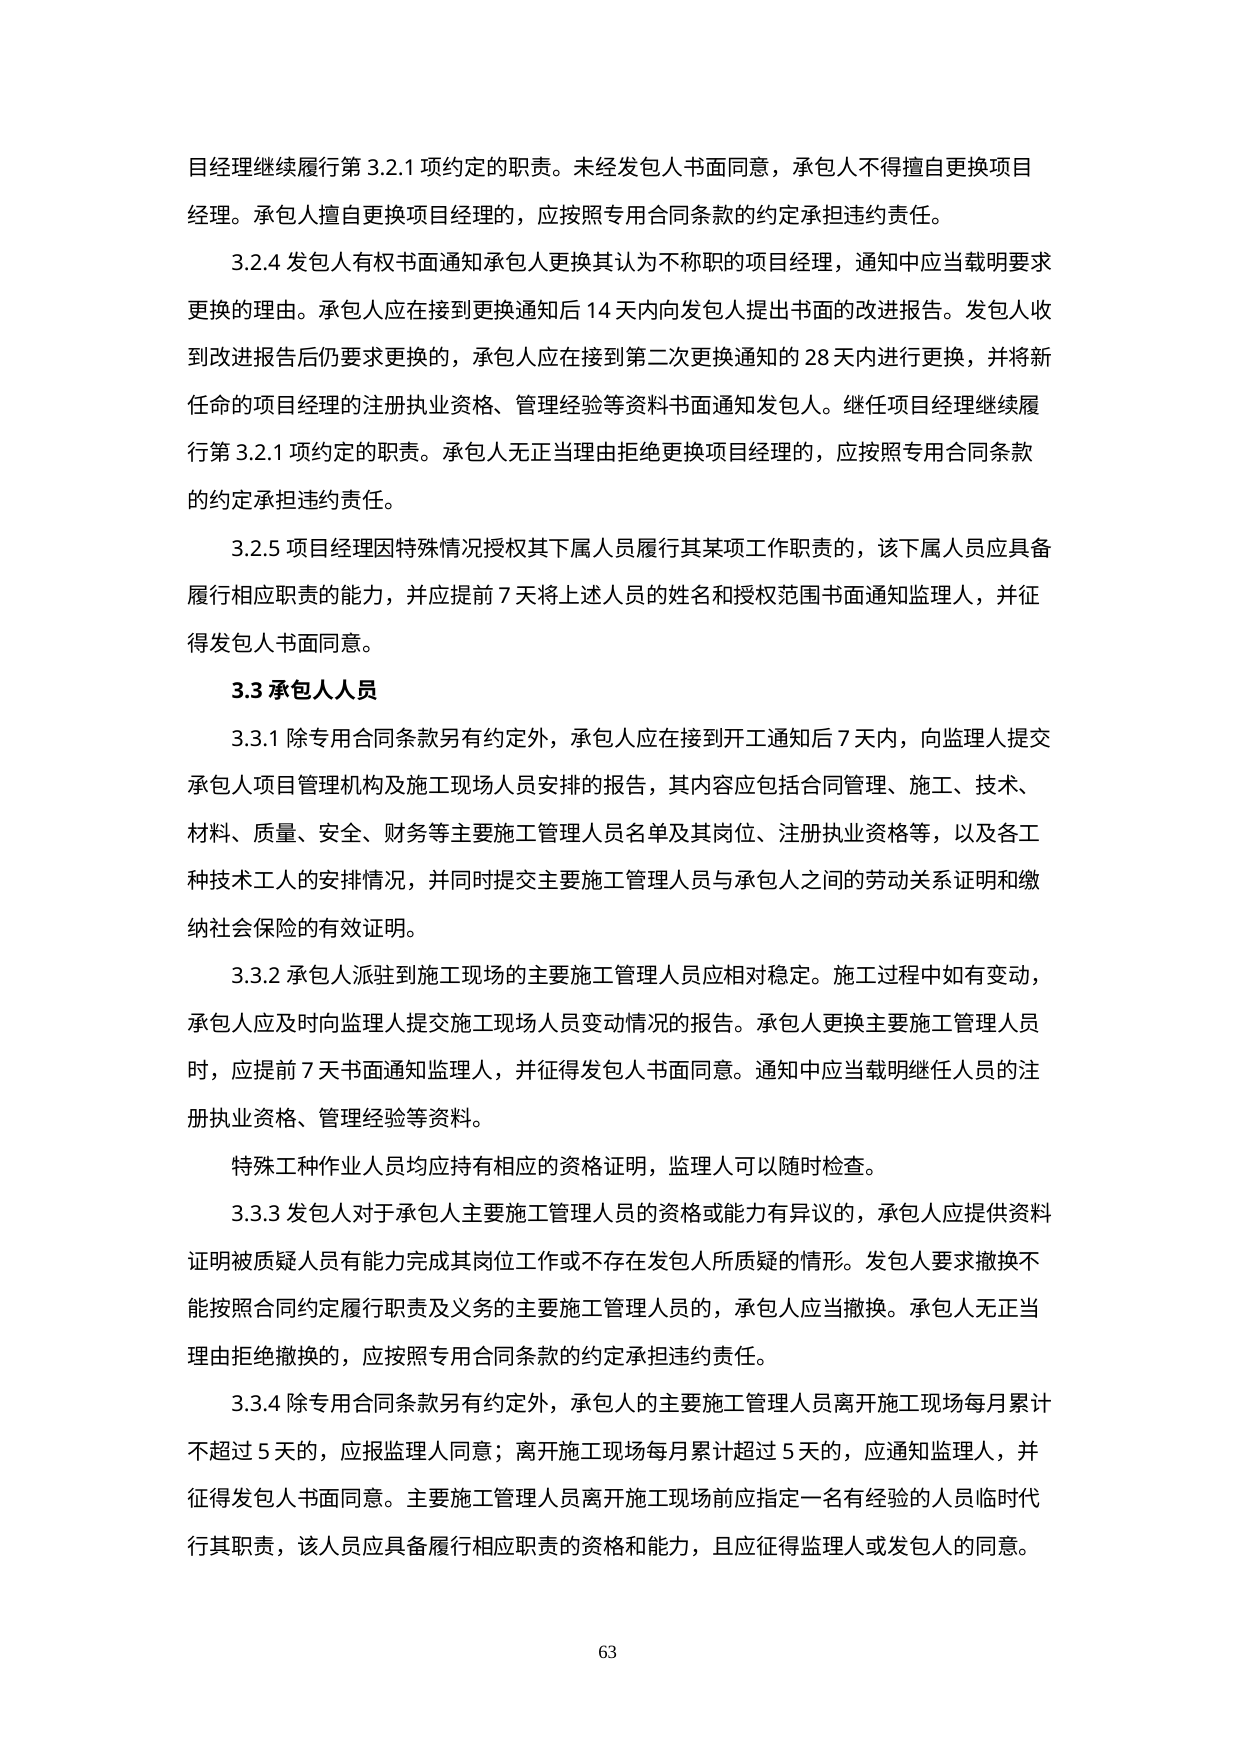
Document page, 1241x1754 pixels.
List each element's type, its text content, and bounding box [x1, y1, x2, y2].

text 3.3.3 发包人对于承包人主要施工管理人员的资格或能力有异议的，承包人应提供资料证明被质疑人员有能力完成其岗位工作或不存在发包人所质疑的情形。发包人要求撤换不能按照合同约定履行职责及义务的主要施工管理人员的，承包人应当撤换。承包人无正当理由拒绝撤换的，应按照专用合同条款的约定承担违约责任。 [187, 1196, 1053, 1370]
text 3.3.2 承包人派驻到施工现场的主要施工管理人员应相对稳定。施工过程中如有变动，承包人应及时向监理人提交施工现场人员变动情况的报告。承包人更换主要施工管理人员时，应提前7天书面通知监理人，并征得发包人书面同意。通知中应当载明继任人员的注册执业资格、管理经验等资料。 [187, 958, 1053, 1133]
subtitle 3.3 承包人人员 [187, 673, 1053, 705]
text 3.3.4 除专用合同条款另有约定外，承包人的主要施工管理人员离开施工现场每月累计不超过5天的，应报监理人同意；离开施工现场每月累计超过5天的，应通知监理人，并征得发包人书面同意。主要施工管理人员离开施工现场前应指定一名有经验的人员临时代行其职责，该人员应具备履行相应职责的资格和能力，且应征得监理人或发包人的同意。 [187, 1386, 1053, 1561]
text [187, 150, 1053, 229]
text 3.2.4 发包人有权书面通知承包人更换其认为不称职的项目经理，通知中应当载明要求更换的理由。承包人应在接到更换通知后14天内向发包人提出书面的改进报告。发包人收到改进报告后仍要求更换的，承包人应在接到第二次更换通知的28天内进行更换，并将新任命的项目经理的注册执业资格、管理经验等资料书面通知发包人。继任项目经理继续履行第3.2.1项约定的职责。承包人无正当理由拒绝更换项目经理的，应按照专用合同条款的约定承担违约责任。 [187, 245, 1053, 515]
text 3.2.5 项目经理因特殊情况授权其下属人员履行其某项工作职责的，该下属人员应具备履行相应职责的能力，并应提前7天将上述人员的姓名和授权范围书面通知监理人，并征得发包人书面同意。 [187, 531, 1053, 657]
text 3.3.1 除专用合同条款另有约定外，承包人应在接到开工通知后7天内，向监理人提交承包人项目管理机构及施工现场人员安排的报告，其内容应包括合同管理、施工、技术、材料、质量、安全、财务等主要施工管理人员名单及其岗位、注册执业资格等，以及各工种技术工人的安排情况，并同时提交主要施工管理人员与承包人之间的劳动关系证明和缴纳社会保险的有效证明。 [187, 721, 1053, 943]
text 特殊工种作业人员均应持有相应的资格证明，监理人可以随时检查。 [187, 1149, 1053, 1180]
